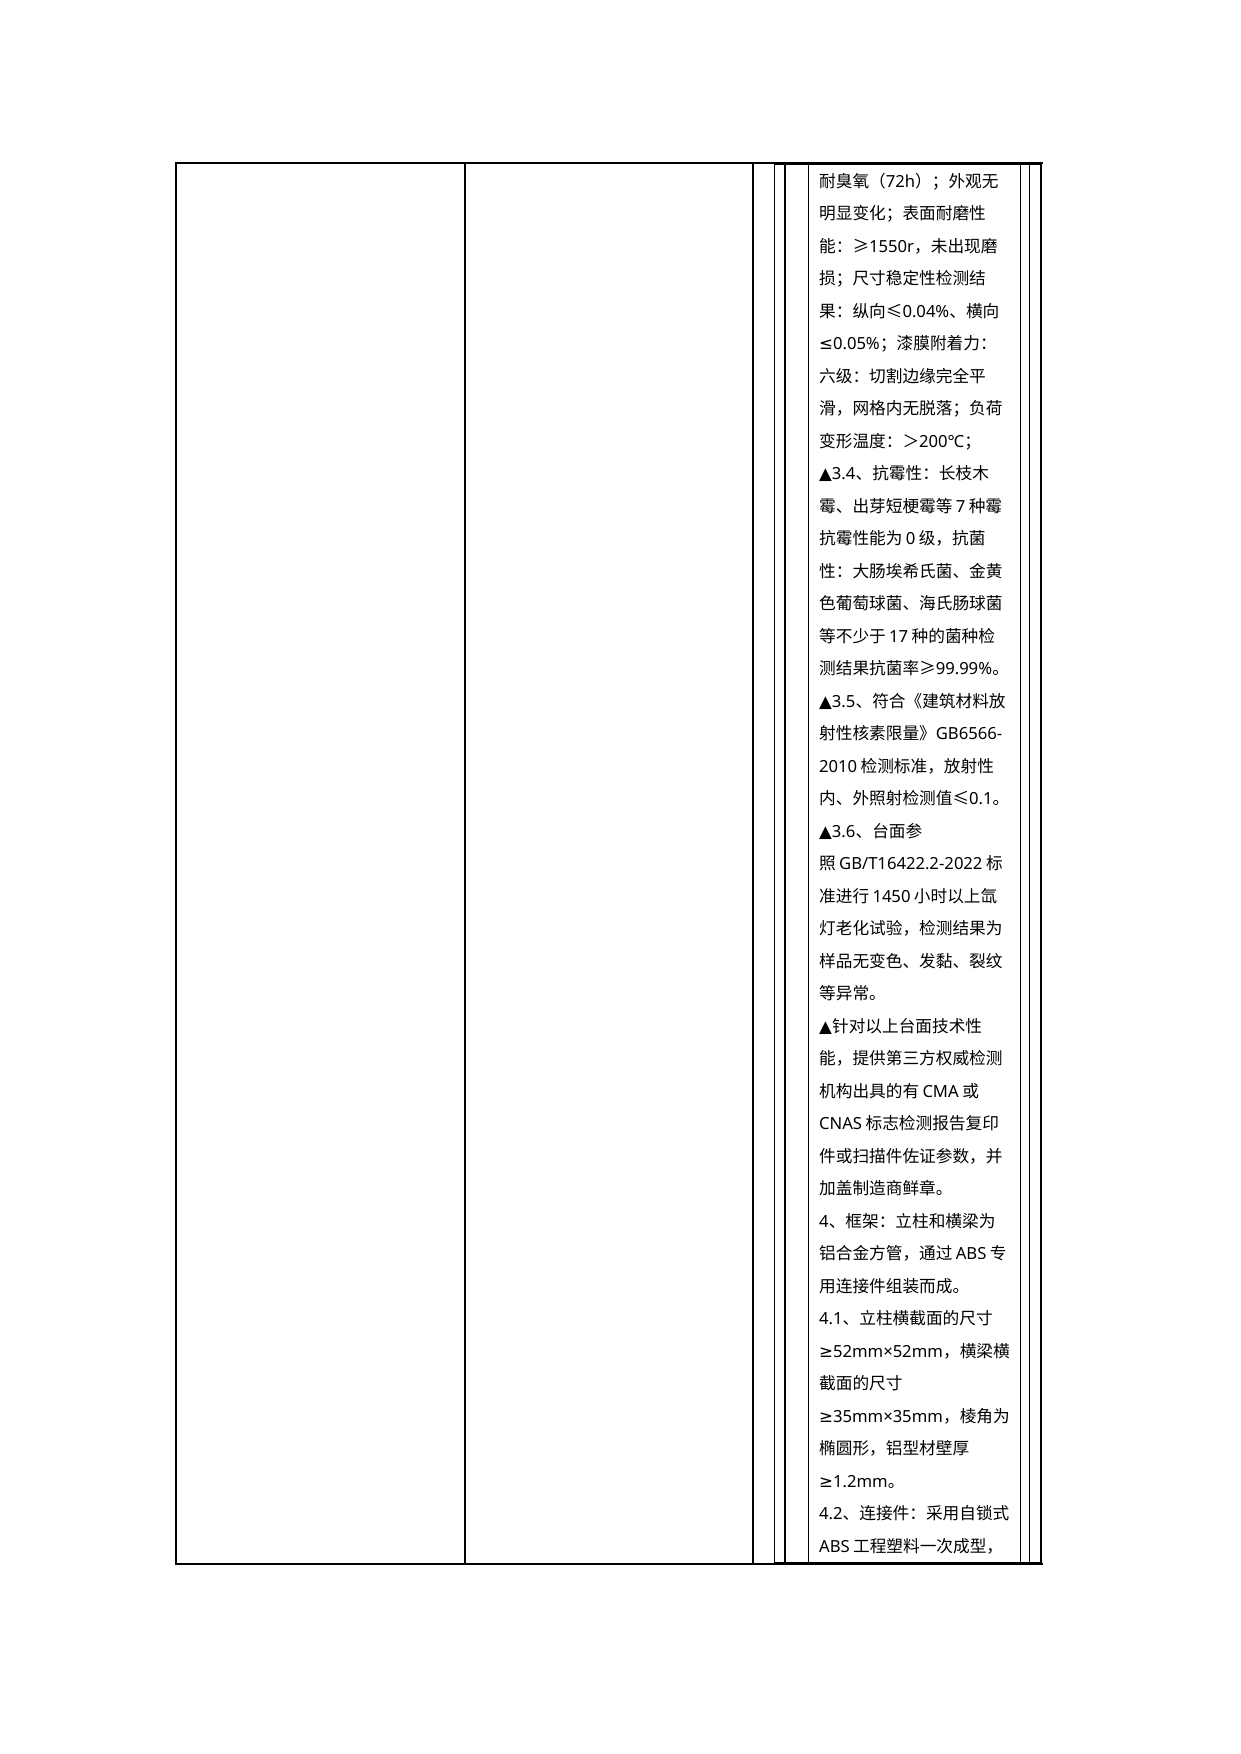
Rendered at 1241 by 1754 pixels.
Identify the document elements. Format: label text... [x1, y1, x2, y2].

table_cell [775, 165, 784, 1562]
table_cell [1021, 165, 1029, 1562]
table_cell [1030, 165, 1040, 1562]
table_cell [809, 165, 1020, 1562]
table_cell [786, 165, 808, 1562]
table_cell 1 [177, 164, 464, 1563]
table_cell [466, 164, 752, 1563]
table_cell [754, 164, 774, 1563]
